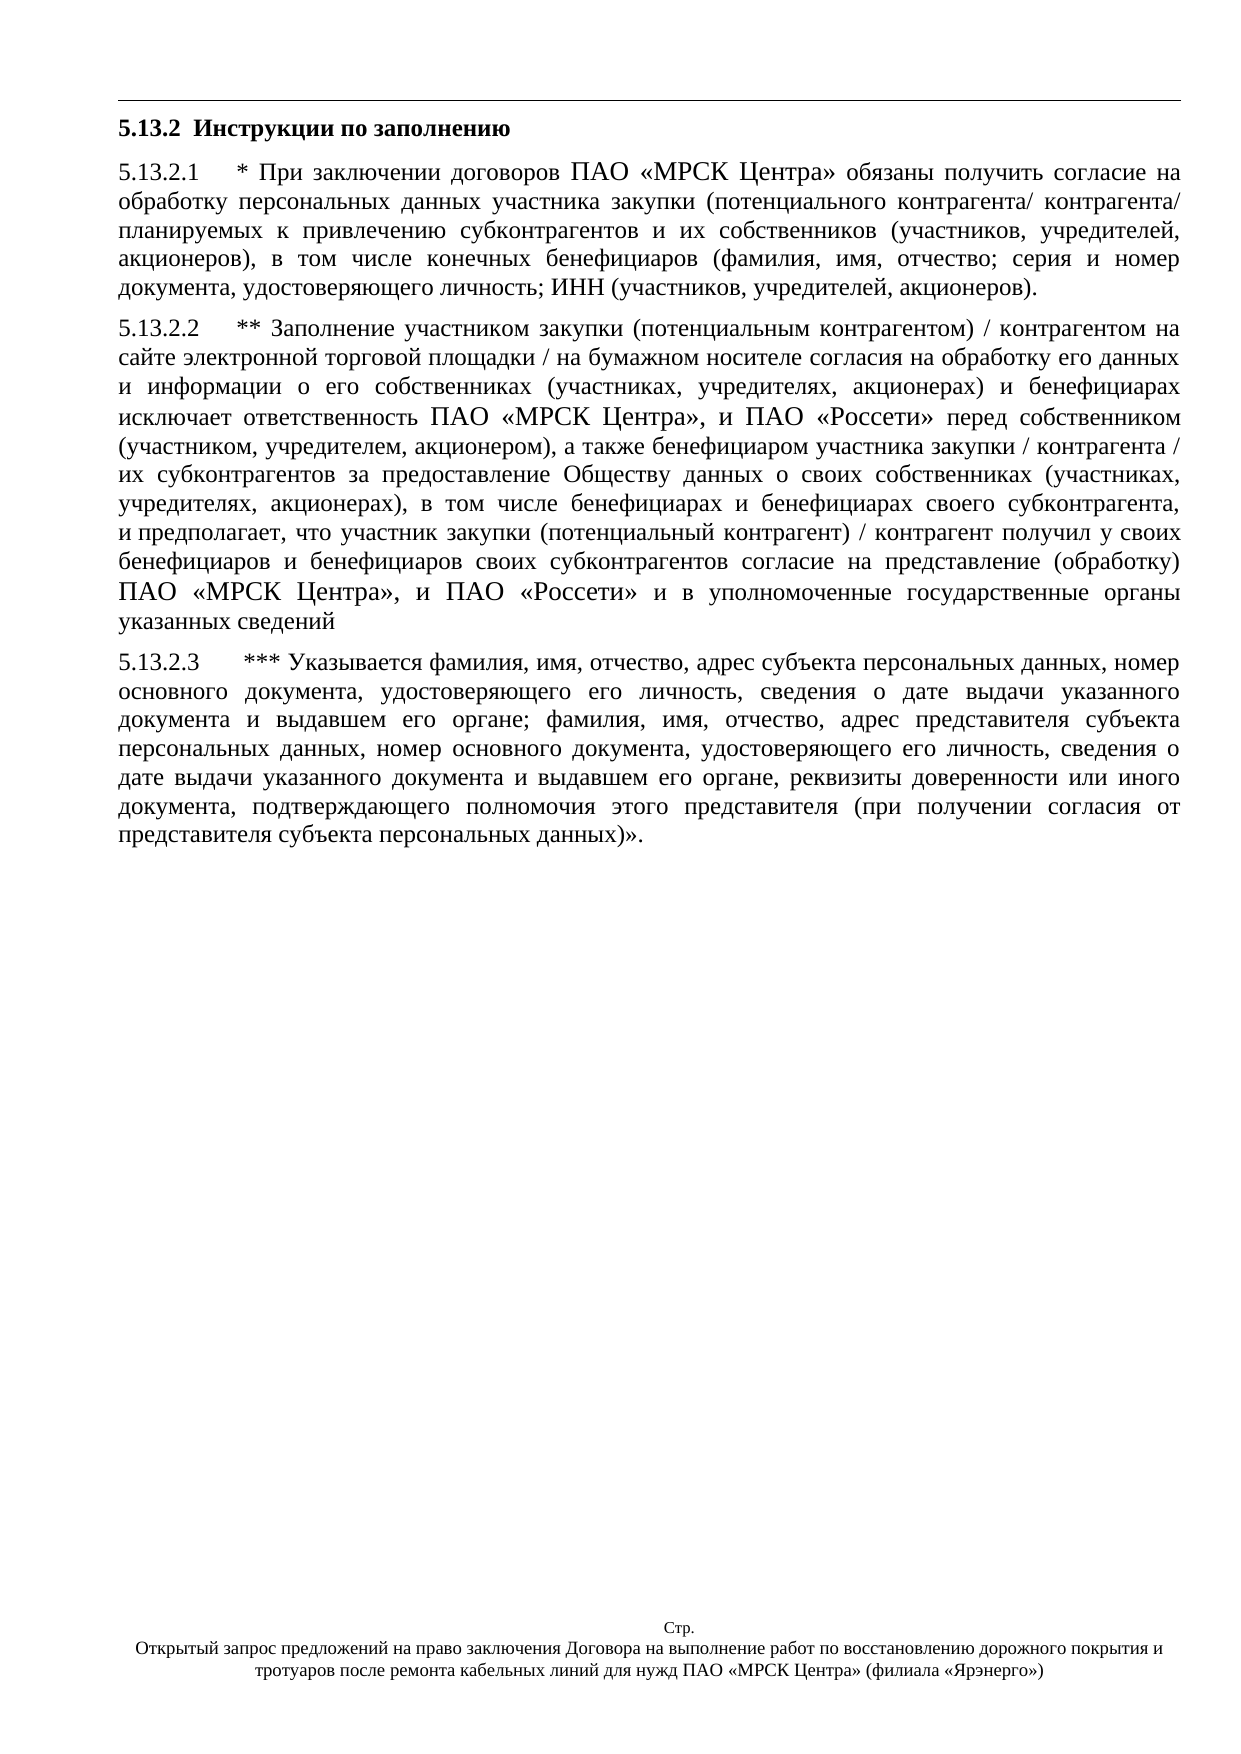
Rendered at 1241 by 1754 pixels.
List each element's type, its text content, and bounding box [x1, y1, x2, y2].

list * При заключении договоров ПАО «МРСК Центра» обязаны получить согласие на обработку персональных данных участника закупки (потенциального контрагента/ контрагента/ планируемых к привлечению субконтрагентов и их собственников (участников, учредителей, акционеров), в том числе конечных бенефициаров (фамилия, имя, отчество; серия и номер документа, удостоверяющего личность; ИНН (участников, учредителей, акционеров). [118, 155, 1181, 301]
subtitle Инструкции по заполнению [118, 113, 1181, 142]
list *** Указывается фамилия, имя, отчество, адрес субъекта персональных данных, номер основного документа, удостоверяющего его личность, сведения о дате выдачи указанного документа и выдавшем его органе; фамилия, имя, отчество, адрес представителя субъекта персональных данных, номер основного документа, удостоверяющего его личность, сведения о дате выдачи указанного документа и выдавшем его органе, реквизиты доверенности или иного документа, подтверждающего полномочия этого представителя (при получении согласия от представителя субъекта персональных данных)». [118, 647, 1181, 848]
list ** Заполнение участником закупки (потенциальным контрагентом) / контрагентом на сайте электронной торговой площадки / на бумажном носителе согласия на обработку его данных и информации о его собственниках (участниках, учредителях, акционерах) и бенефициарах исключает ответственность ПАО «МРСК Центра», и ПАО «Россети» перед собственником (участником, учредителем, акционером), а также бенефициаром участника закупки / контрагента / их субконтрагентов за предоставление Обществу данных о своих собственниках (участниках, учредителях, акционерах), в том числе бенефициарах и бенефициарах своего субконтрагента, и предполагает, что участник закупки (потенциальный контрагент) / контрагент получил у своих бенефициаров и бенефициаров своих субконтрагентов согласие на представление (обработку) ПАО «МРСК Центра», и ПАО «Россети» и в уполномоченные государственные органы указанных сведений [118, 313, 1181, 634]
